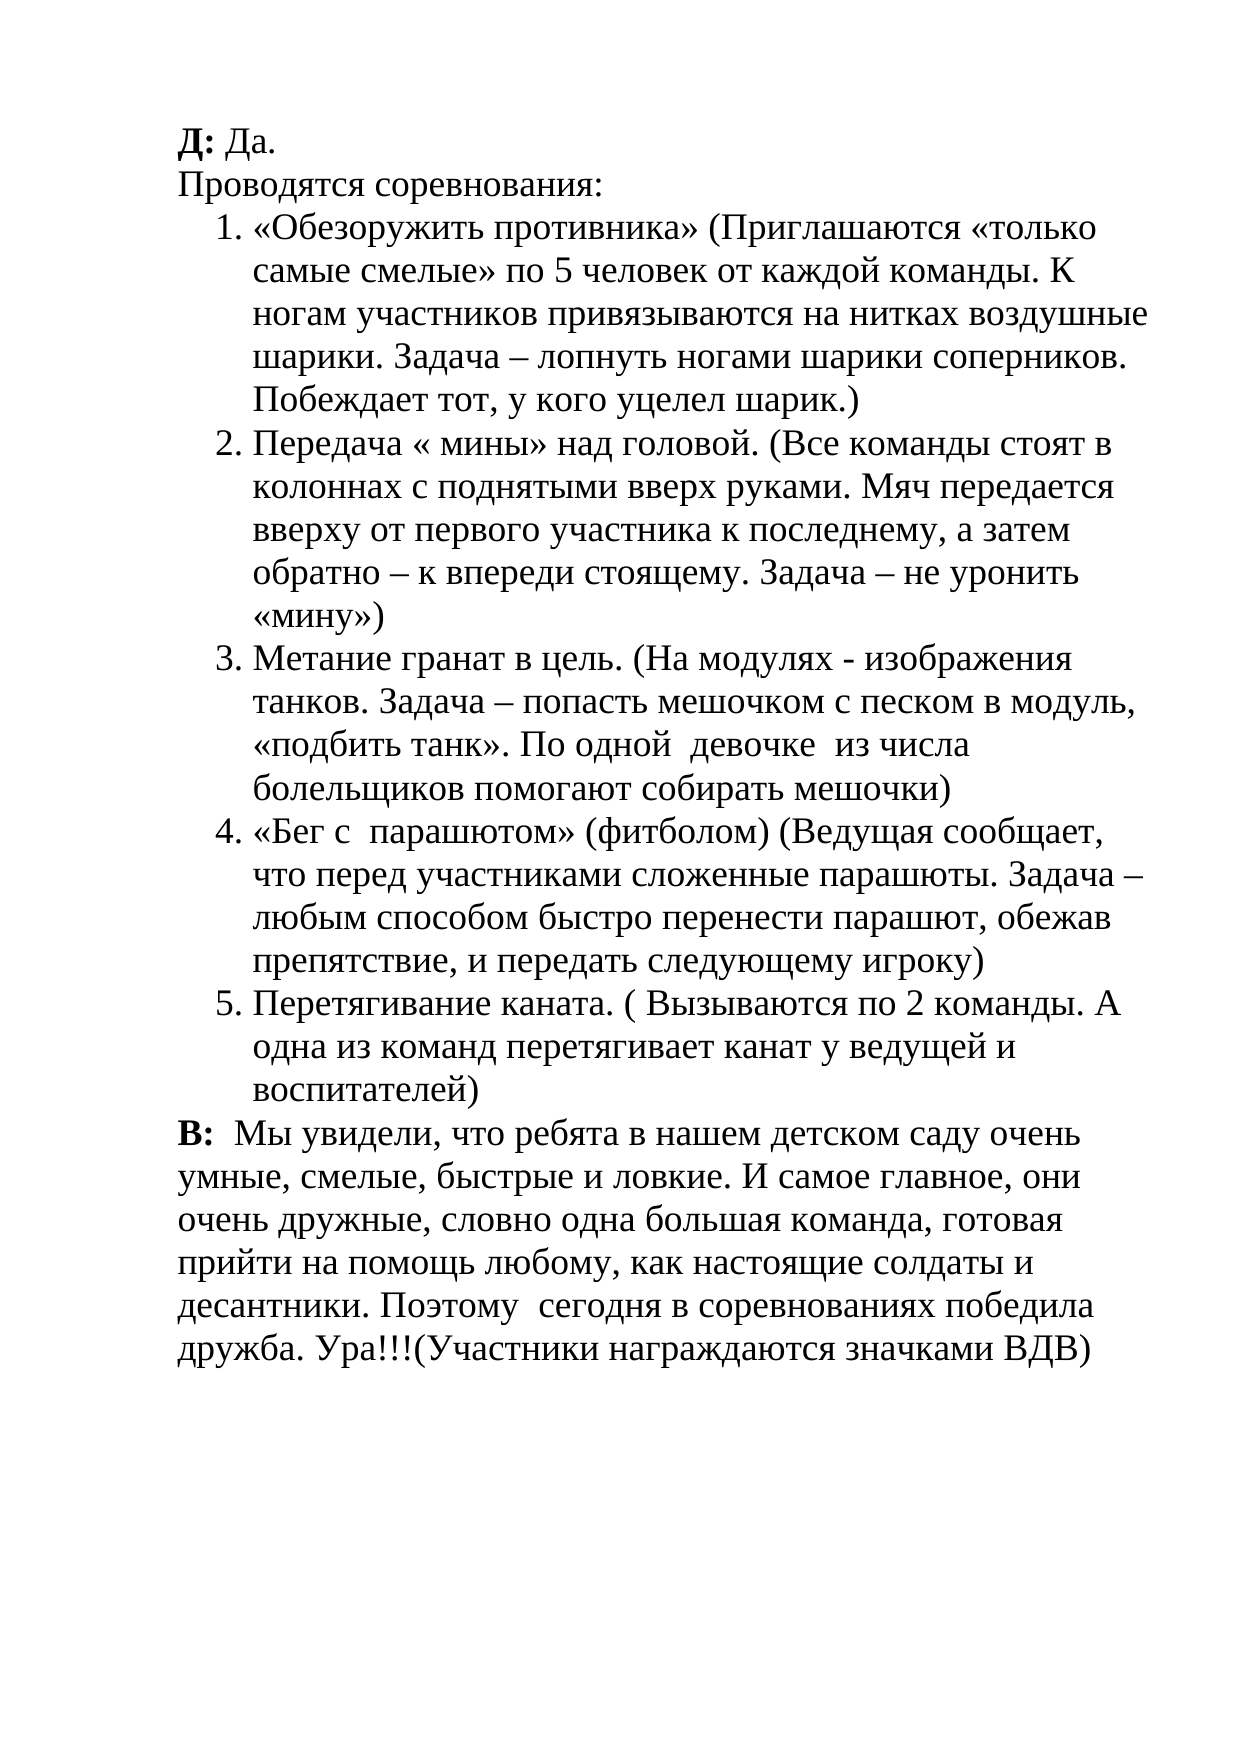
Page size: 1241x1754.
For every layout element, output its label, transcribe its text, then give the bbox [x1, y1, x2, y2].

text В: Мы увидели, что ребята в нашем детском саду очень умные, смелые, быстрые и ловкие. И самое главное, они очень дружные, словно одна большая команда, готовая прийти на помощь любому, как настоящие солдаты и десантники. Поэтому сегодня в соревнованиях победила дружба. Ура!!!(Участники награждаются значками ВДВ) [177, 1110, 1152, 1369]
list Перетягивание каната. ( Вызываются по 2 команды. А одна из команд перетягивает канат у ведущей и воспитателей) [215, 981, 1152, 1110]
text Проводятся соревнования: [177, 161, 1152, 204]
list Передача « мины» над головой. (Все команды стоят в колоннах с поднятыми вверх руками. Мяч передается вверху от первого участника к последнему, а затем обратно – к впереди стоящему. Задача – не уронить «мину») [215, 420, 1152, 636]
text Д: Да. [177, 118, 1152, 161]
list «Бег с парашютом» (фитболом) (Ведущая сообщает, что перед участниками сложенные парашюты. Задача – любым способом быстро перенести парашют, обежав препятствие, и передать следующему игроку) [215, 808, 1152, 981]
list «Обезоружить противника» (Приглашаются «только самые смелые» по 5 человек от каждой команды. К ногам участников привязываются на нитках воздушные шарики. Задача – лопнуть ногами шарики соперников. Побеждает тот, у кого уцелел шарик.) [215, 204, 1152, 420]
list Метание гранат в цель. (На модулях - изображения танков. Задача – попасть мешочком с песком в модуль, «подбить танк». По одной девочке из числа болельщиков помогают собирать мешочки) [215, 636, 1152, 808]
